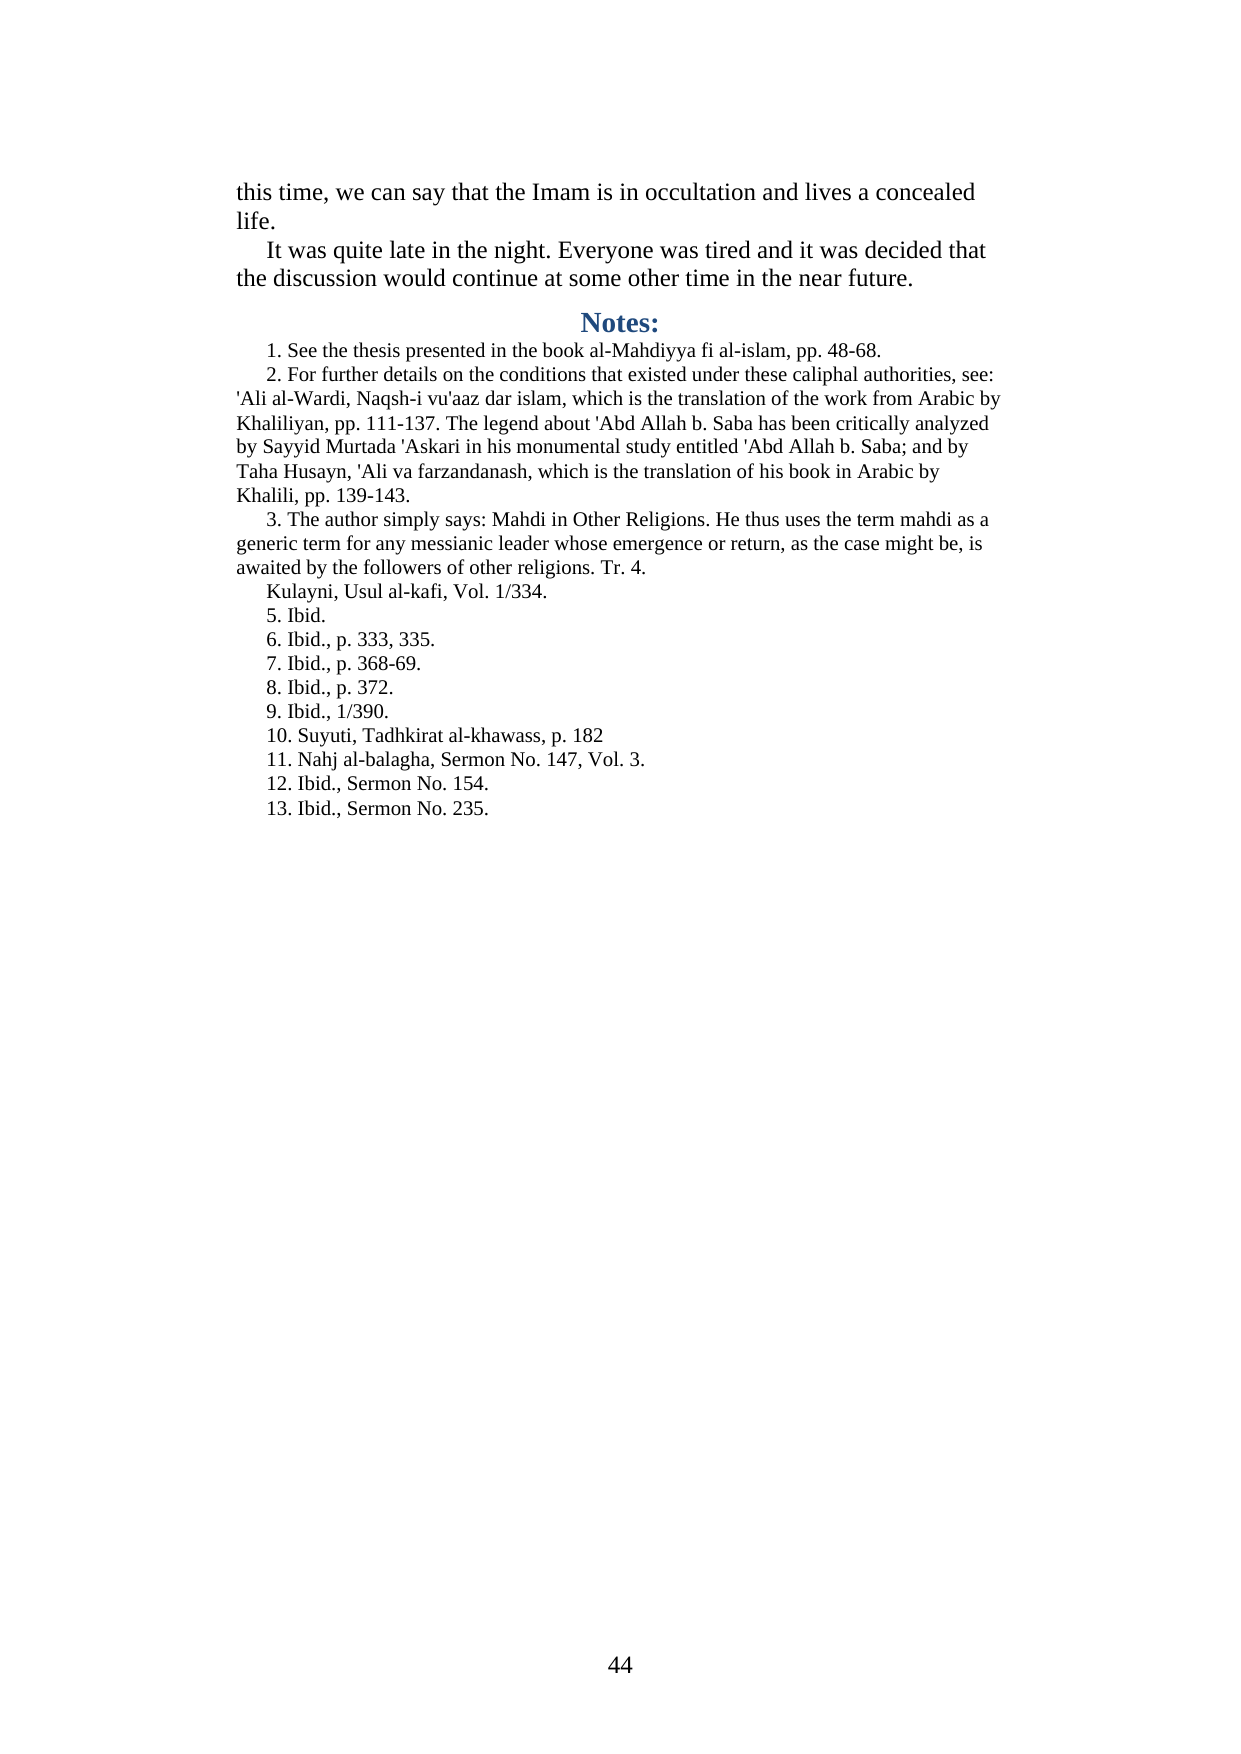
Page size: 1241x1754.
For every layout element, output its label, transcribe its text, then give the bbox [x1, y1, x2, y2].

text 6. Ibid., p. 333, 335. [236, 627, 1004, 651]
text Kulayni, Usul al-kafi, Vol. 1/334. [236, 579, 1004, 603]
text 7. Ibid., p. 368-69. [236, 651, 1004, 675]
text 10. Suyuti, Tadhkirat al-khawass, p. 182 [236, 723, 1004, 747]
text 3. The author simply says: Mahdi in Other Religions. He thus uses the term mahdi as a generic term for any messianic leader whose emergence or return, as the case might be, is awaited by the followers of other religions. Tr. 4. [236, 507, 1004, 579]
subtitle Notes: [236, 305, 1004, 338]
text 1. See the thesis presented in the book al-Mahdiyya fi al-islam, pp. 48-68. [236, 338, 1004, 362]
text It was quite late in the night. Everyone was tired and it was decided that the discussion would continue at some other time in the near future. [236, 235, 1004, 292]
text 5. Ibid. [236, 603, 1004, 627]
text 13. Ibid., Sermon No. 235. [236, 795, 1004, 819]
text 9. Ibid., 1/390. [236, 699, 1004, 723]
text 12. Ibid., Sermon No. 154. [236, 771, 1004, 795]
text 8. Ibid., p. 372. [236, 675, 1004, 699]
text 2. For further details on the conditions that existed under these caliphal authorities, see: 'Ali al-Wardi, Naqsh-i vu'aaz dar islam, which is the translation of the work from Arabic by Khaliliyan, pp. 111-137. The legend about 'Abd Allah b. Saba has been critically analyzed by Sayyid Murtada 'Askari in his monumental study entitled 'Abd Allah b. Saba; and by Taha Husayn, 'Ali va farzandanash, which is the translation of his book in Arabic by Khalili, pp. 139-143. [236, 362, 1004, 507]
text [236, 177, 1004, 235]
text 11. Nahj al-balagha, Sermon No. 147, Vol. 3. [236, 747, 1004, 771]
